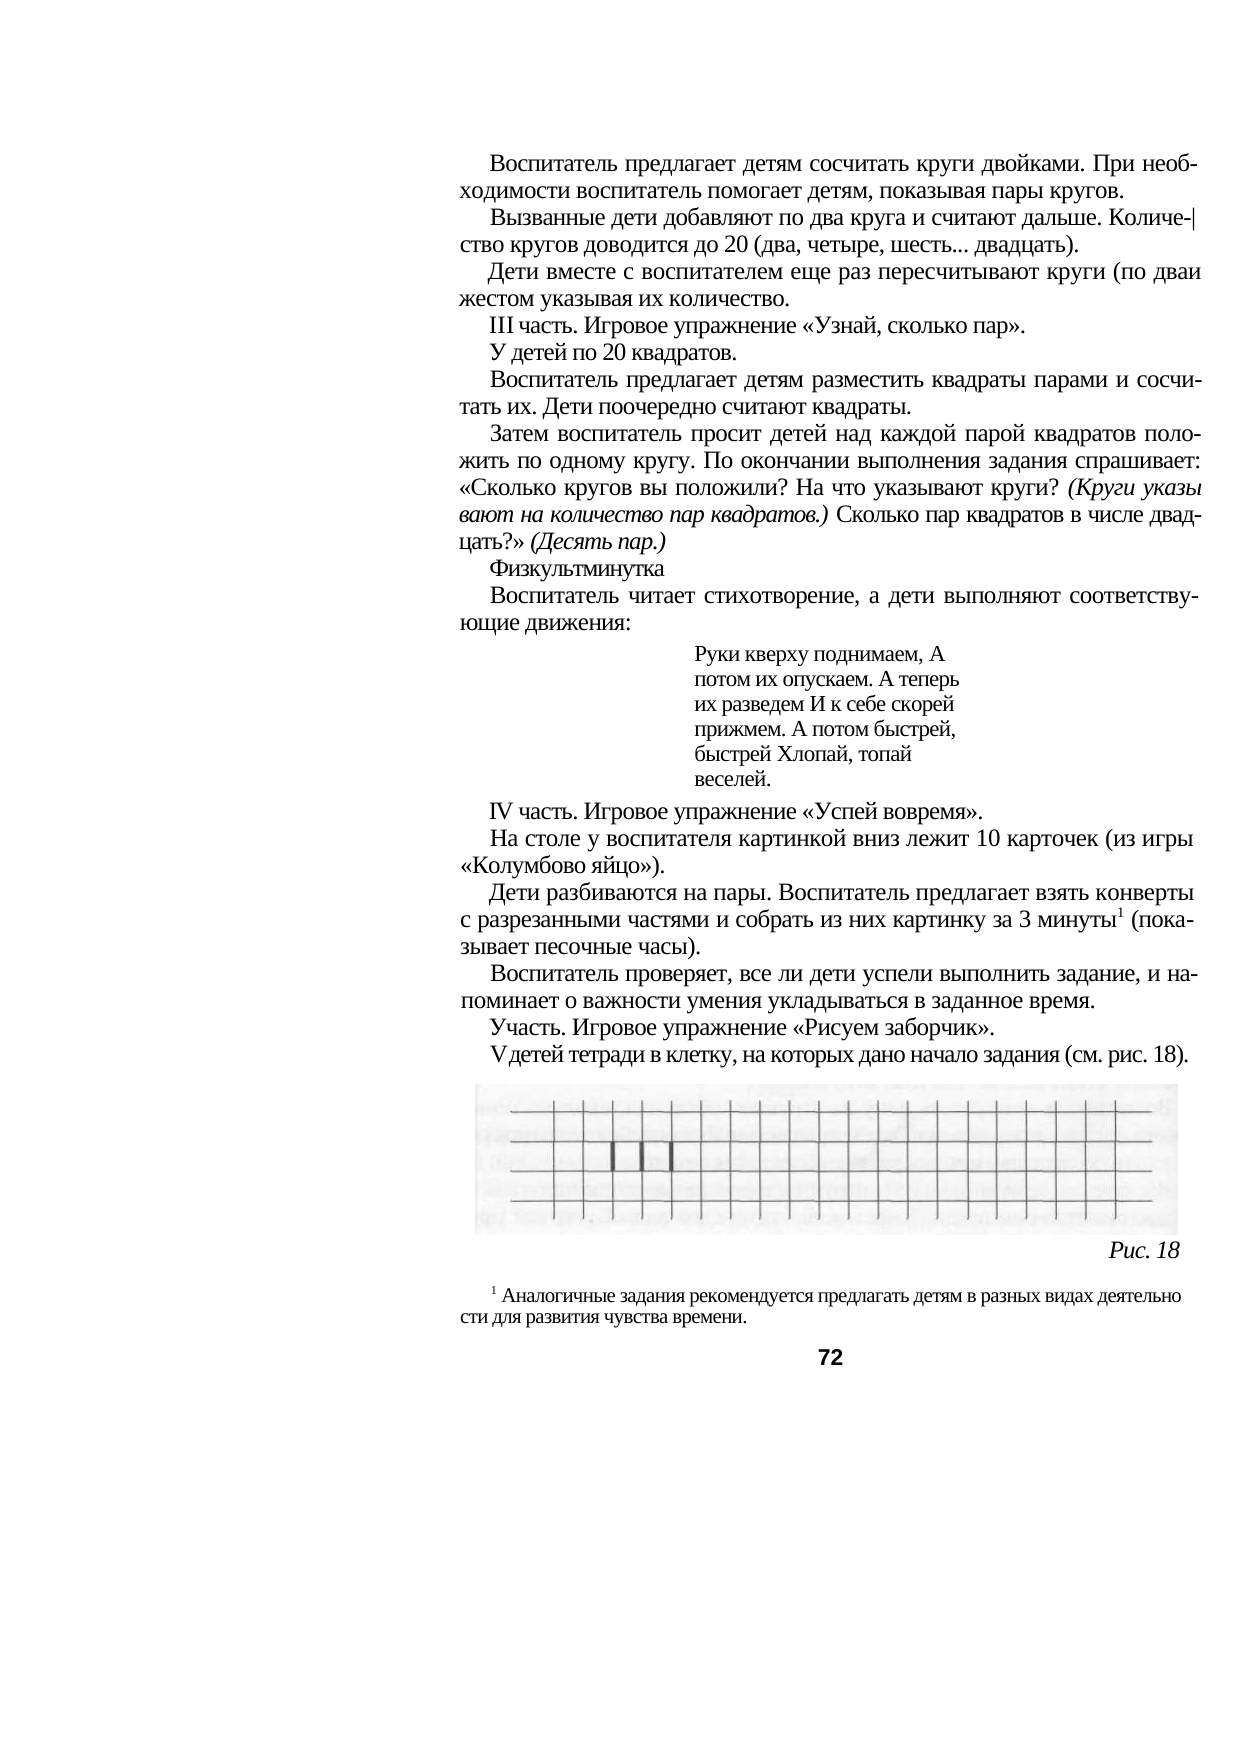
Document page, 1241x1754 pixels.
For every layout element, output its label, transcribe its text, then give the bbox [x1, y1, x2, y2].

text На столе у воспитателя картинкой вниз лежит 10 карточек (из игры «Колумбово яйцо»). [460, 824, 1194, 878]
text Руки кверху поднимаем, А потом их опускаем. А теперь их разведем И к себе скорей прижмем. А потом быстрей, быстрей Хлопай, топай веселей. [694, 641, 973, 791]
text III часть. Игровое упражнение «Узнай, сколько пар». У детей по 20 квадратов. [488, 312, 1065, 366]
text 1 Аналогичные задания рекомендуется предлагать детям в разных видах деятельно сти для развития чувства времени. [460, 1286, 1203, 1328]
text Воспитатель читает стихотворение, а дети выполняют соответству- ющие движения: [459, 582, 1200, 636]
text V детей тетради в клетку, на которых дано начало задания (см. рис. 18). [489, 1040, 1203, 1067]
text Вызванные дети добавляют по два круга и считают дальше. Количе-|ство кругов доводится до 20 (два, четыре, шесть... двадцать). [459, 204, 1197, 258]
text Воспитатель проверяет, все ли дети успели выполнить задание, и на- поминает о важности умения укладываться в заданное время. [461, 959, 1199, 1013]
text Участь. Игровое упражнение «Рисуем заборчик». [488, 1013, 1203, 1040]
text Дети вместе с воспитателем еще раз пересчитывают круги (по дваи жестом указывая их количество. [458, 258, 1202, 312]
text Затем воспитатель просит детей над каждой парой квадратов поло- жить по одному кругу. По окончании выполнения задания спрашивает: «Сколько кругов вы положили? На что указывают круги? (Круги указы вают на количество пар квадратов.) Сколько пар квадратов в числе двад- цать?» (Десять пар.) [458, 420, 1202, 555]
text IV часть. Игровое упражнение «Успей вовремя». [488, 798, 1203, 824]
text 72 [458, 1344, 1202, 1370]
picture [475, 1084, 1178, 1235]
text Дети разбиваются на пары. Воспитатель предлагает взять конверты с разрезанными частями и собрать из них картинку за 3 минуты1 (показывает песочные часы). [460, 878, 1194, 959]
text Физкультминутка [489, 555, 1203, 582]
text Рис. 18 [1108, 1235, 1203, 1264]
text Воспитатель предлагает детям разместить квадраты парами и сосчи- тать их. Дети поочередно считают квадраты. [459, 366, 1203, 420]
text Воспитатель предлагает детям сосчитать круги двойками. При необ- ходимости воспитатель помогает детям, показывая пары кругов. [459, 150, 1198, 204]
